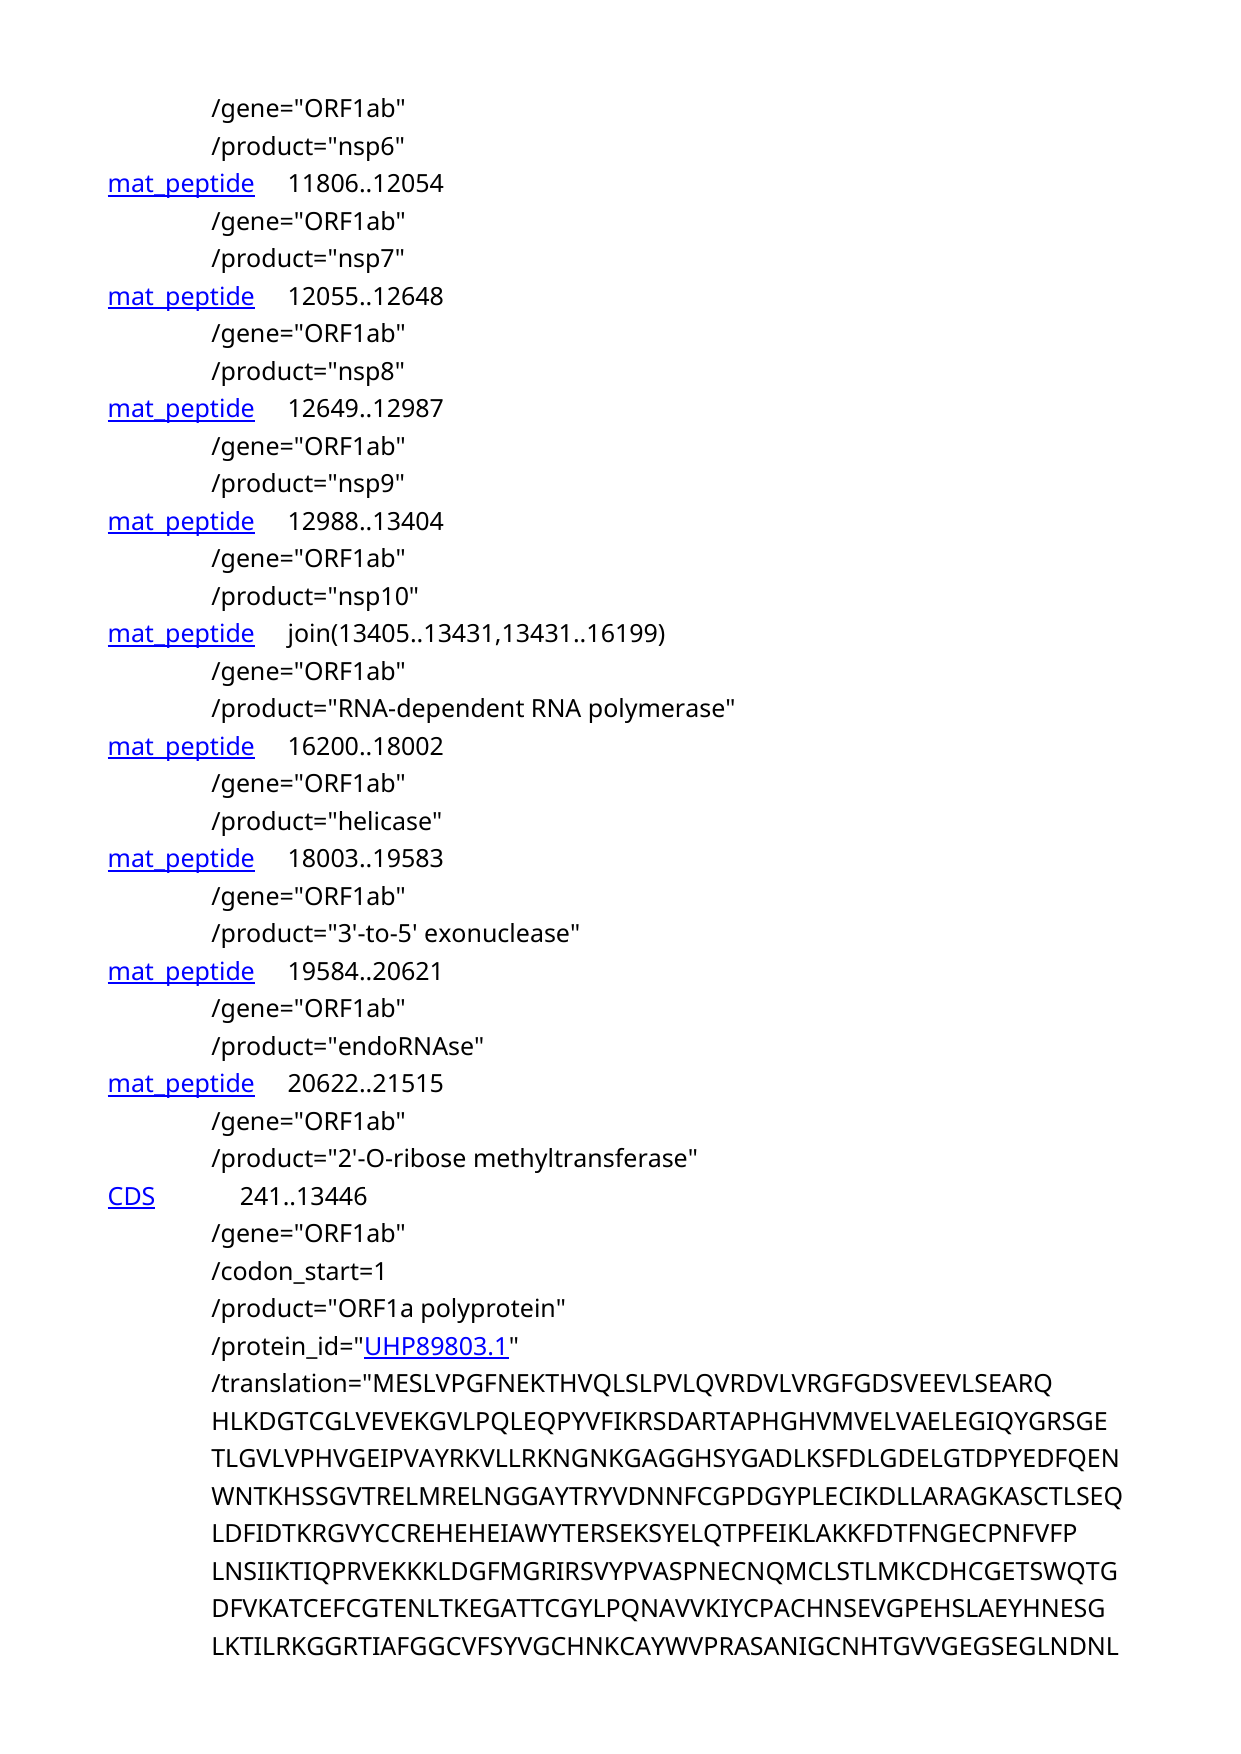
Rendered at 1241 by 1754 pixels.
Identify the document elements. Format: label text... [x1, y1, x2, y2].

text /gene="ORF1ab" [75, 314, 1165, 352]
text /gene="ORF1ab" [75, 1214, 1165, 1252]
text DFVKATCEFCGTENLTKEGATTCGYLPQNAVVKIYCPACHNSEVGPEHSLAEYHNESG [75, 1589, 1165, 1627]
text /gene="ORF1ab" [75, 989, 1165, 1027]
text mat_peptide 12649..12987 [75, 389, 1165, 427]
text /gene="ORF1ab" [75, 1102, 1165, 1139]
text mat_peptide 18003..19583 [75, 839, 1165, 877]
text mat_peptide join(13405..13431,13431..16199) [75, 614, 1165, 652]
text /gene="ORF1ab" [75, 89, 1165, 127]
text /codon_start=1 [75, 1252, 1165, 1289]
text /translation="MESLVPGFNEKTHVQLSLPVLQVRDVLVRGFGDSVEEVLSEARQ [75, 1364, 1165, 1402]
text /product="endoRNAse" [75, 1027, 1165, 1064]
text /protein_id="UHP89803.1" [75, 1327, 1165, 1364]
text mat_peptide 16200..18002 [75, 727, 1165, 764]
text /product="nsp6" [75, 127, 1165, 164]
text /product="RNA-dependent RNA polymerase" [75, 689, 1165, 727]
text mat_peptide 20622..21515 [75, 1064, 1165, 1102]
text mat_peptide 11806..12054 [75, 164, 1165, 202]
text /gene="ORF1ab" [75, 539, 1165, 577]
text /product="nsp9" [75, 464, 1165, 502]
text mat_peptide 19584..20621 [75, 952, 1165, 989]
text /product="nsp10" [75, 577, 1165, 614]
text /product="nsp7" [75, 239, 1165, 277]
text CDS 241..13446 [75, 1177, 1165, 1214]
text /gene="ORF1ab" [75, 427, 1165, 464]
text /gene="ORF1ab" [75, 764, 1165, 802]
text /product="helicase" [75, 802, 1165, 839]
text /product="nsp8" [75, 352, 1165, 389]
text LNSIIKTIQPRVEKKKLDGFMGRIRSVYPVASPNECNQMCLSTLMKCDHCGETSWQTG [75, 1552, 1165, 1589]
text /product="2'-O-ribose methyltransferase" [75, 1139, 1165, 1177]
text LDFIDTKRGVYCCREHEHEIAWYTERSEKSYELQTPFEIKLAKKFDTFNGECPNFVFP [75, 1514, 1165, 1552]
text mat_peptide 12055..12648 [75, 277, 1165, 314]
text LKTILRKGGRTIAFGGCVFSYVGCHNKCAYWVPRASANIGCNHTGVVGEGSEGLNDNL [75, 1627, 1165, 1664]
text TLGVLVPHVGEIPVAYRKVLLRKNGNKGAGGHSYGADLKSFDLGDELGTDPYEDFQEN [75, 1439, 1165, 1477]
text /gene="ORF1ab" [75, 202, 1165, 239]
text mat_peptide 12988..13404 [75, 502, 1165, 539]
text /product="ORF1a polyprotein" [75, 1289, 1165, 1327]
text /gene="ORF1ab" [75, 877, 1165, 914]
text WNTKHSSGVTRELMRELNGGAYTRYVDNNFCGPDGYPLECIKDLLARAGKASCTLSEQ [75, 1477, 1165, 1514]
text /gene="ORF1ab" [75, 652, 1165, 689]
text /product="3'-to-5' exonuclease" [75, 914, 1165, 952]
text HLKDGTCGLVEVEKGVLPQLEQPYVFIKRSDARTAPHGHVMVELVAELEGIQYGRSGE [75, 1402, 1165, 1439]
